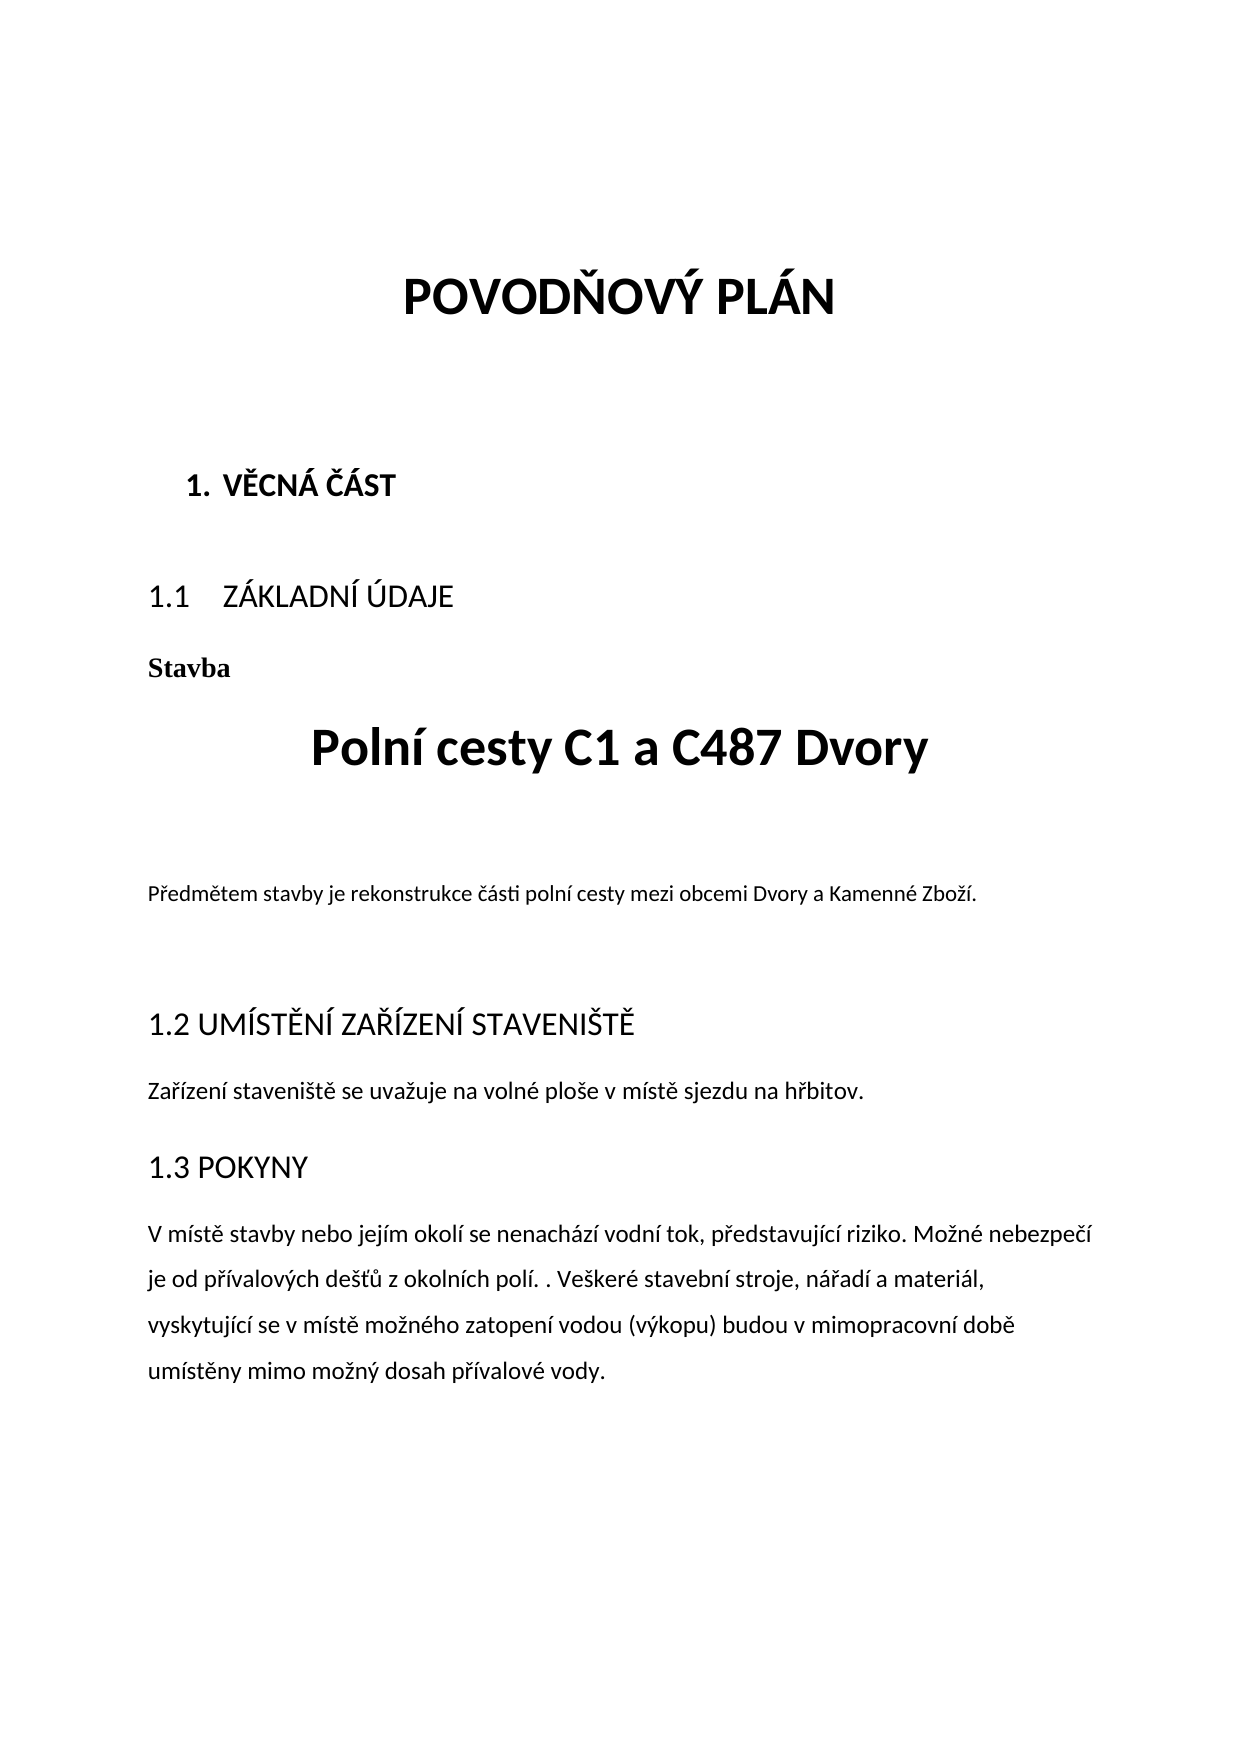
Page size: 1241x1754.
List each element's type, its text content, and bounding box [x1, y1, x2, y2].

text V místě stavby nebo jejím okolí se nenachází vodní tok, představující riziko. Možné nebezpečí je od přívalových dešťů z okolních polí. . Veškeré stavební stroje, nářadí a materiál, vyskytující se v místě možného zatopení vodou (výkopu) budou v mimopracovní době umístěny mimo možný dosah přívalové vody. [148, 1218, 1093, 1385]
list VĚCNÁ ČÁST [185, 464, 1093, 505]
text Polní cesty C1 a C487 Dvory [148, 712, 1093, 779]
list ZÁKLADNÍ ÚDAJE [148, 575, 1093, 616]
text Předmětem stavby je rekonstrukce části polní cesty mezi obcemi Dvory a Kamenné Zboží. [148, 879, 1093, 907]
text 1.2 UMÍSTĚNÍ ZAŘÍZENÍ STAVENIŠTĚ [148, 1003, 1093, 1044]
text 1.3 POKYNY [148, 1146, 1093, 1187]
subtitle Stavba [148, 651, 1093, 683]
text Zařízení staveniště se uvažuje na volné ploše v místě sjezdu na hřbitov. [148, 1075, 1093, 1106]
text POVODŇOVÝ PLÁN [148, 262, 1093, 328]
